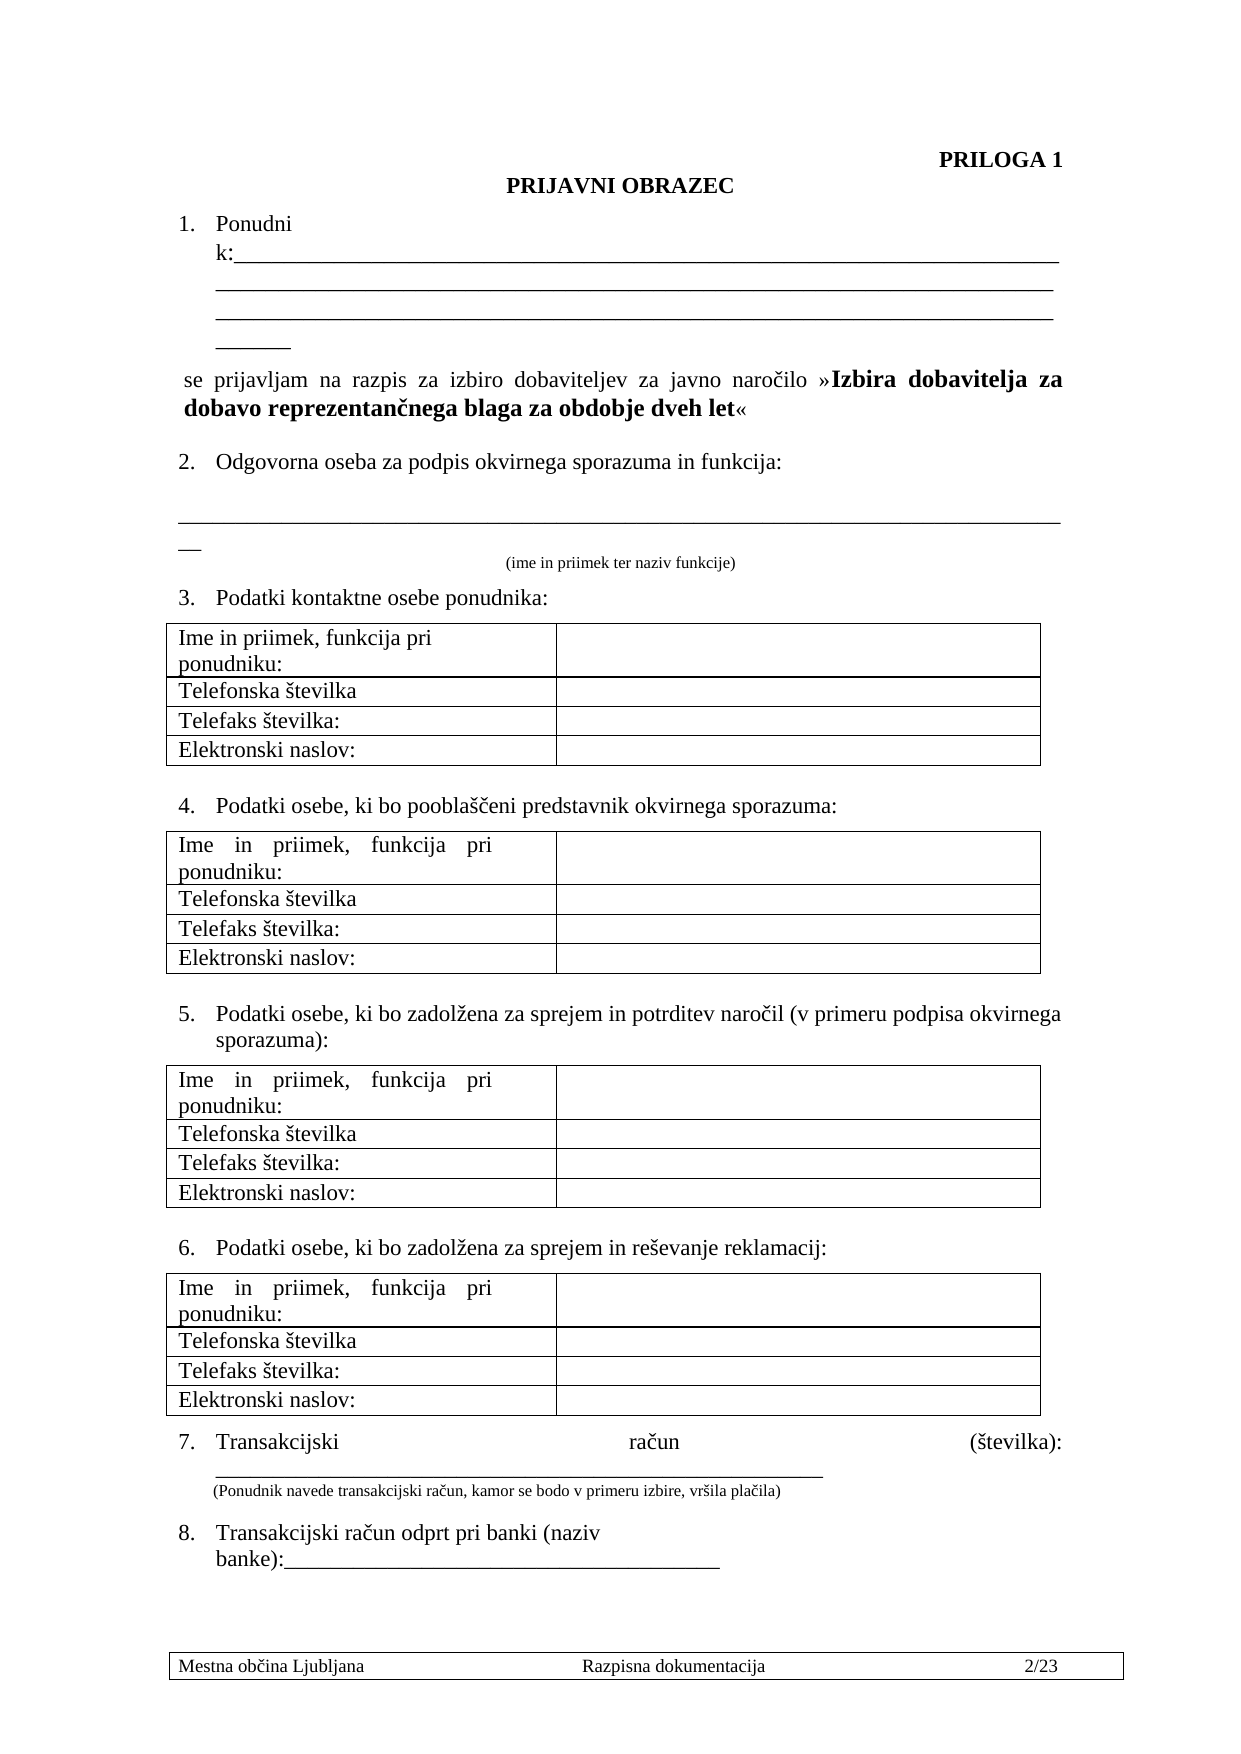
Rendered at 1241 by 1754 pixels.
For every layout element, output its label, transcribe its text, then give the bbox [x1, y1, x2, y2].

list Odgovorna oseba za podpis okvirnega sporazuma in funkcija: [178, 448, 1063, 474]
table_cell Elektronski naslov: [167, 736, 556, 765]
text PRILOGA 1 [178, 146, 1063, 172]
table_cell Telefonska številka [167, 1120, 556, 1148]
table_cell [557, 1386, 1040, 1415]
text se prijavljam na razpis za izbiro dobaviteljev za javno naročilo »Izbira dobavitelja za dobavo reprezentančnega blaga za obdobje dveh let« [184, 364, 1063, 421]
table_header [557, 1066, 1040, 1118]
table_header Ime in priimek, funkcija pri ponudniku: [167, 624, 556, 676]
table_header [557, 624, 1040, 676]
list Transakcijski račun odprt pri banki (naziv banke):______________________________________ [178, 1519, 1063, 1572]
text PRIJAVNI OBRAZEC [178, 172, 1063, 198]
table_cell Telefonska številka [167, 678, 556, 706]
table_cell [557, 1149, 1040, 1177]
table_cell Telefonska številka [167, 1328, 556, 1356]
list Podatki osebe, ki bo zadolžena za sprejem in potrditev naročil (v primeru podpisa okvirnega sporazuma): [178, 1000, 1063, 1053]
table_cell Elektronski naslov: [167, 1179, 556, 1207]
text (Ponudnik navede transakcijski račun, kamor se bodo v primeru izbire, vršila plačila) [66, 1481, 1063, 1500]
list Podatki osebe, ki bo zadolžena za sprejem in reševanje reklamacij: [178, 1234, 1063, 1261]
table_cell Telefaks številka: [167, 707, 556, 735]
table_header [557, 832, 1040, 884]
text (ime in priimek ter naziv funkcije) [178, 553, 1063, 572]
table_cell [557, 1357, 1040, 1385]
table_cell Telefaks številka: [167, 915, 556, 943]
table_cell Telefaks številka: [167, 1357, 556, 1385]
list Transakcijski račun (številka): _____________________________________________________ [178, 1428, 1063, 1481]
table_cell Elektronski naslov: [167, 1386, 556, 1415]
table_cell Telefaks številka: [167, 1149, 556, 1177]
list Podatki osebe, ki bo pooblaščeni predstavnik okvirnega sporazuma: [178, 792, 1063, 818]
table_cell Elektronski naslov: [167, 944, 556, 973]
table_cell [557, 736, 1040, 765]
table_cell [557, 707, 1040, 735]
text _______________________________________________________________________________ [178, 500, 1063, 553]
table_header Ime in priimek, funkcija pri ponudniku: [167, 1274, 556, 1326]
table_cell [557, 944, 1040, 973]
table_cell [557, 915, 1040, 943]
table_cell Telefonska številka [167, 885, 556, 914]
table_header Ime in priimek, funkcija pri ponudniku: [167, 832, 556, 884]
table_cell [557, 1328, 1040, 1356]
table_header Ime in priimek, funkcija pri ponudniku: [167, 1066, 556, 1118]
table_cell [557, 1179, 1040, 1207]
table_header [557, 1274, 1040, 1326]
list Podatki kontaktne osebe ponudnika: [178, 584, 1063, 611]
table_cell [557, 678, 1040, 706]
table_cell [557, 885, 1040, 914]
list Ponudnik:______________________________________________________________________________________________________________________________________________________________________________________________________________ [178, 211, 1063, 352]
table_cell [557, 1120, 1040, 1148]
